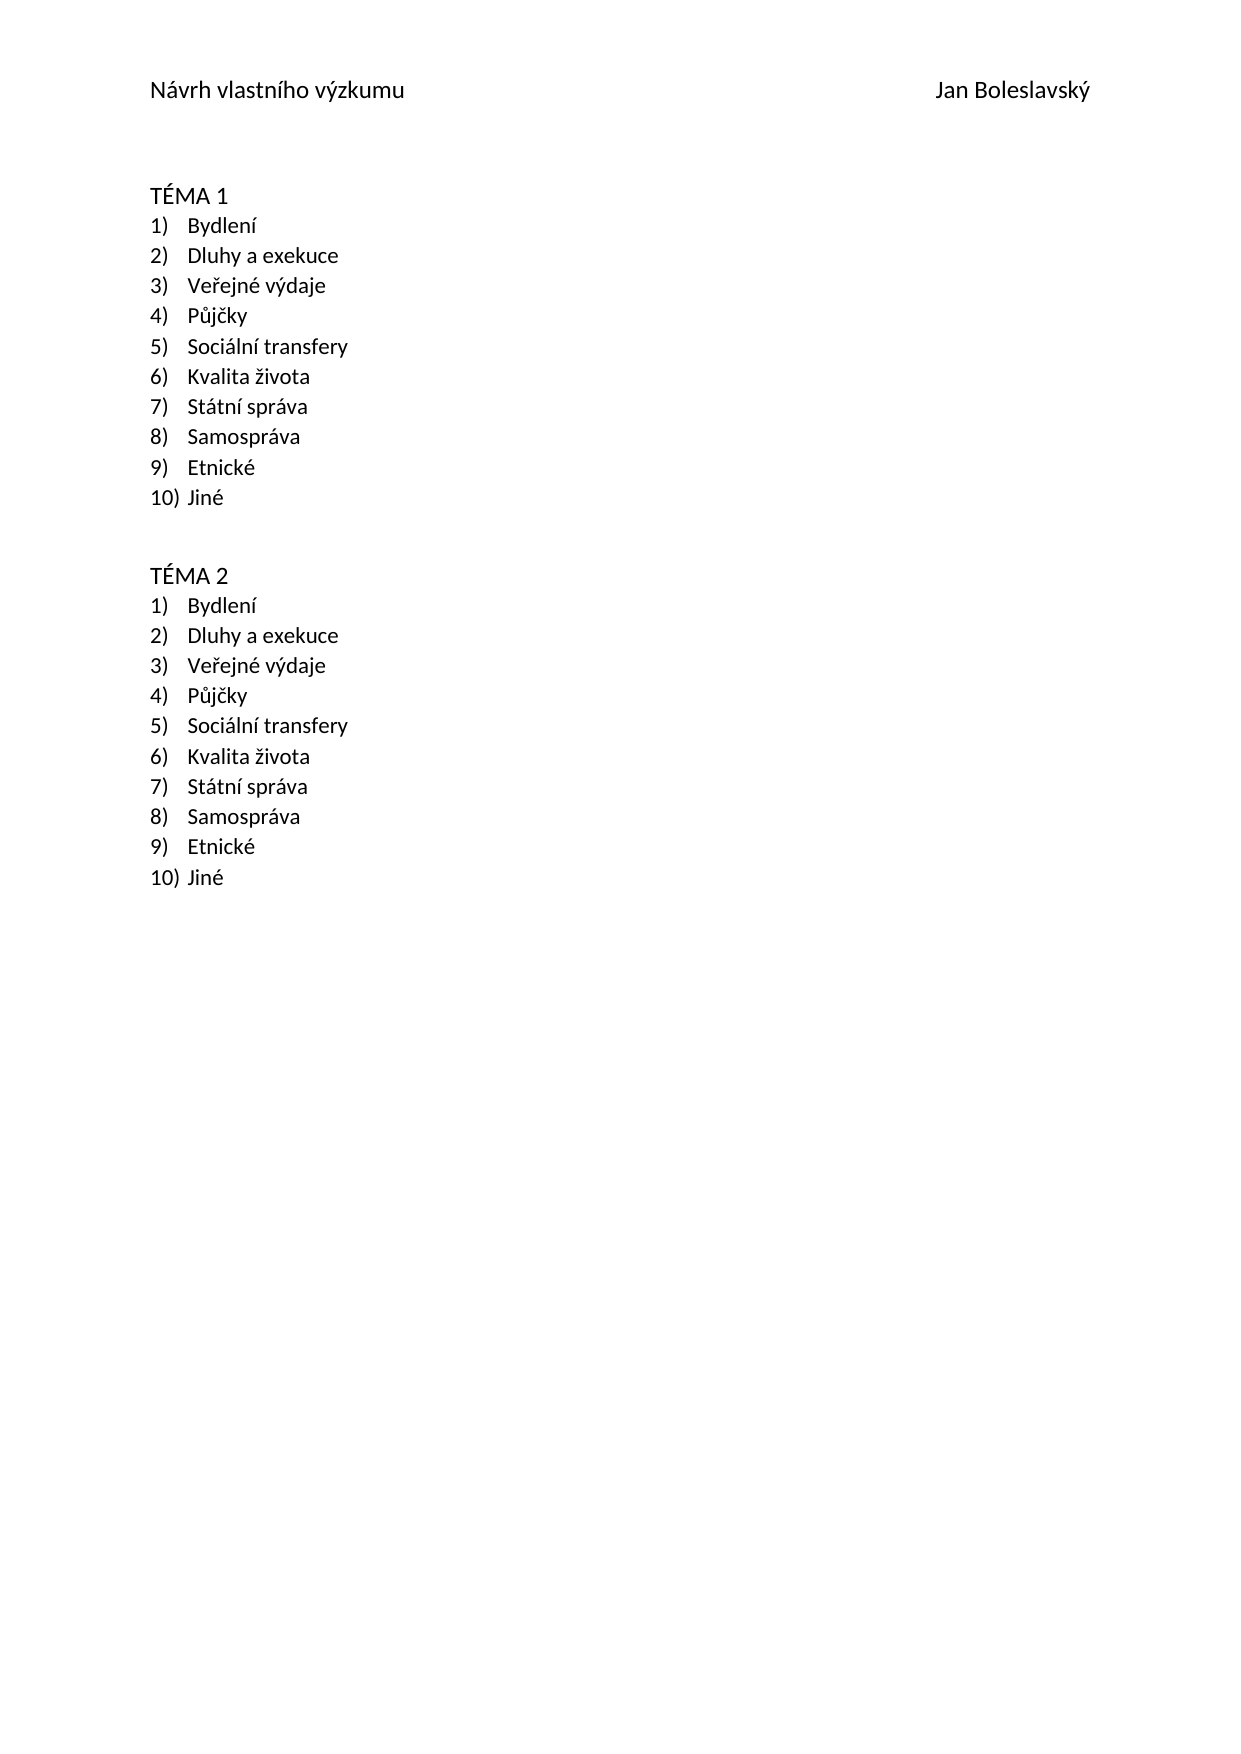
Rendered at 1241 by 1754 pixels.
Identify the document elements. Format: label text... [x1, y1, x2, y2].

list Samospráva [150, 802, 1090, 830]
list Sociální transfery [150, 712, 1090, 740]
list Bydlení [150, 211, 1090, 239]
text TÉMA 1 [150, 181, 1090, 211]
list Státní správa [150, 392, 1090, 420]
list Veřejné výdaje [150, 271, 1090, 299]
list Veřejné výdaje [150, 651, 1090, 679]
text TÉMA 2 [150, 560, 1090, 591]
list Dluhy a exekuce [150, 621, 1090, 649]
list Státní správa [150, 772, 1090, 800]
list Jiné [150, 483, 1090, 511]
list Půjčky [150, 302, 1090, 330]
list Kvalita života [150, 362, 1090, 390]
list Bydlení [150, 591, 1090, 619]
list Jiné [150, 863, 1090, 891]
list Dluhy a exekuce [150, 241, 1090, 269]
list Etnické [150, 453, 1090, 481]
list Samospráva [150, 422, 1090, 451]
list Sociální transfery [150, 332, 1090, 360]
list Půjčky [150, 681, 1090, 709]
list Kvalita života [150, 742, 1090, 770]
list Etnické [150, 832, 1090, 861]
